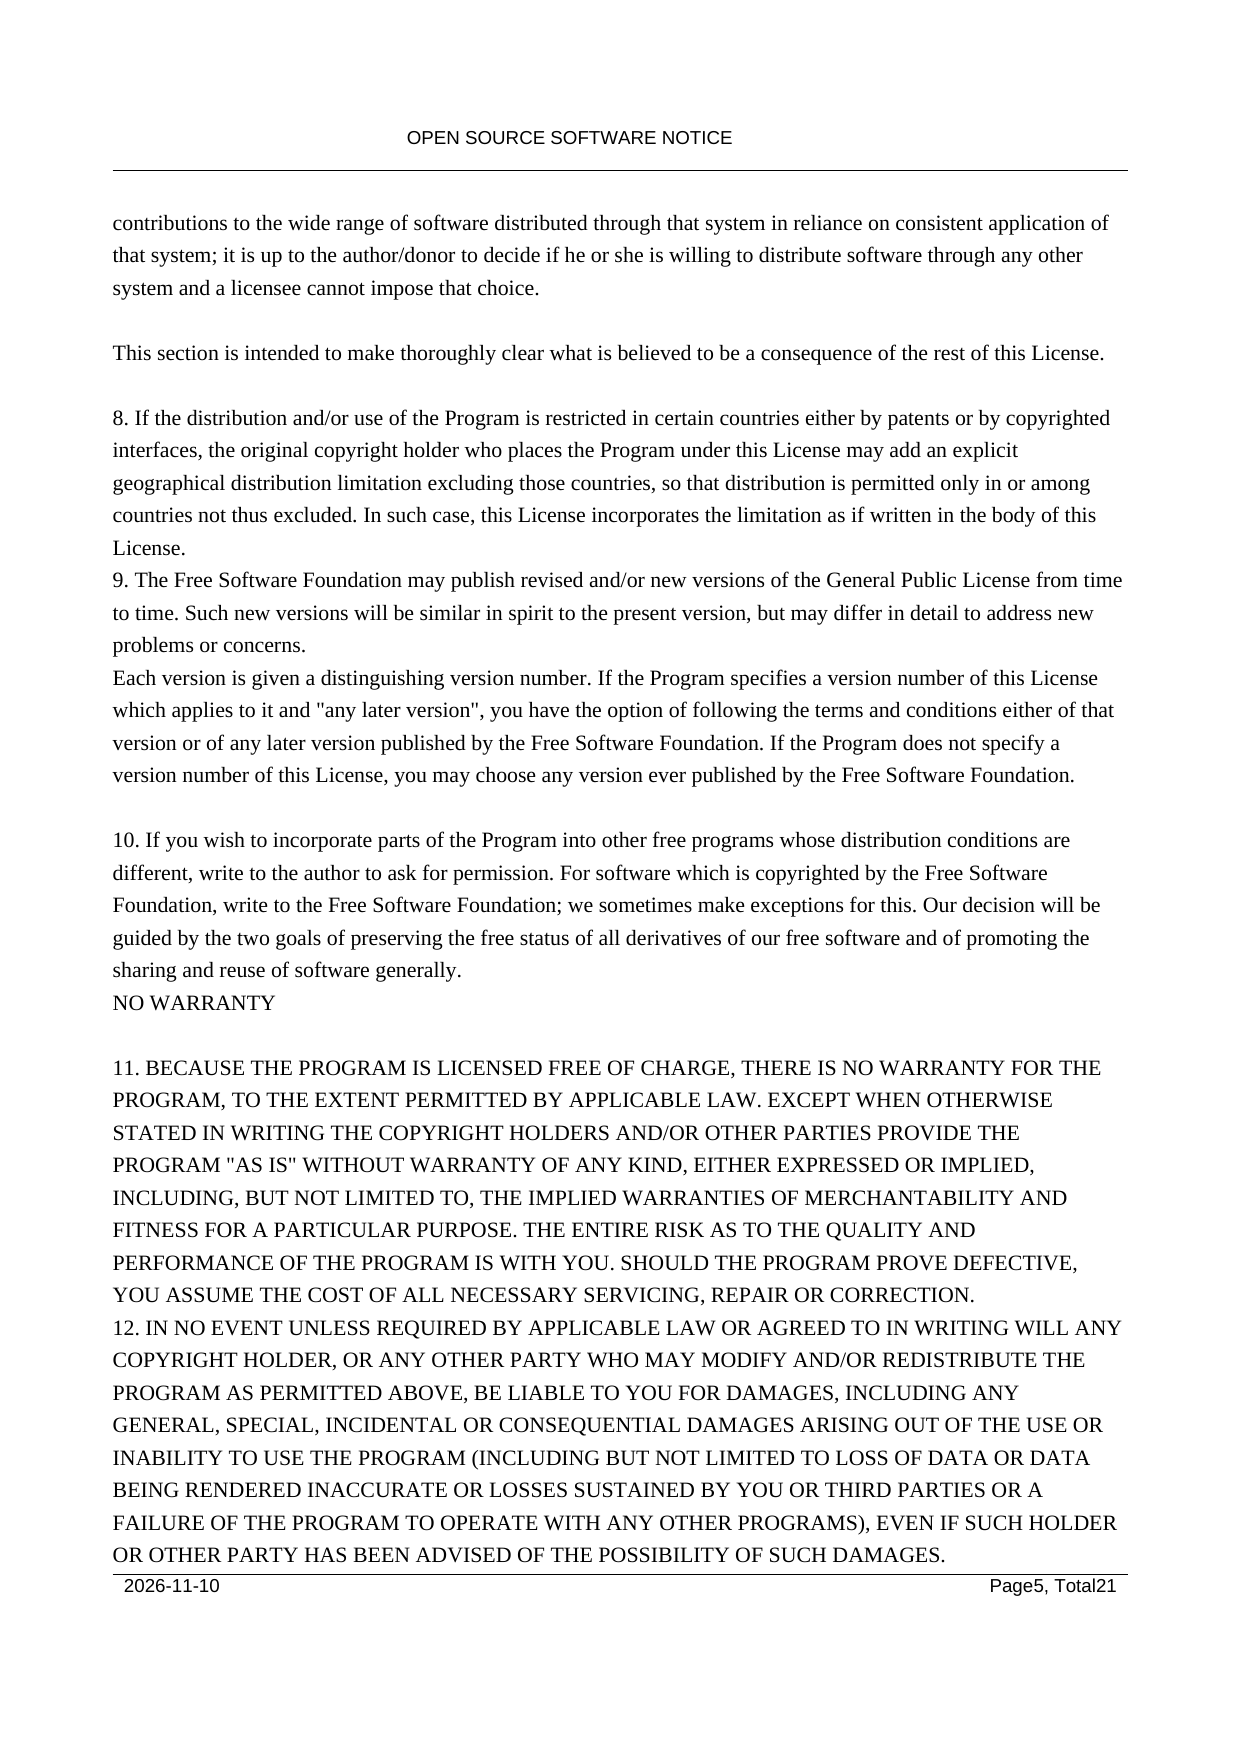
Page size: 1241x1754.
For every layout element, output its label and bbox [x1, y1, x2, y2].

text [112, 206, 1128, 1571]
